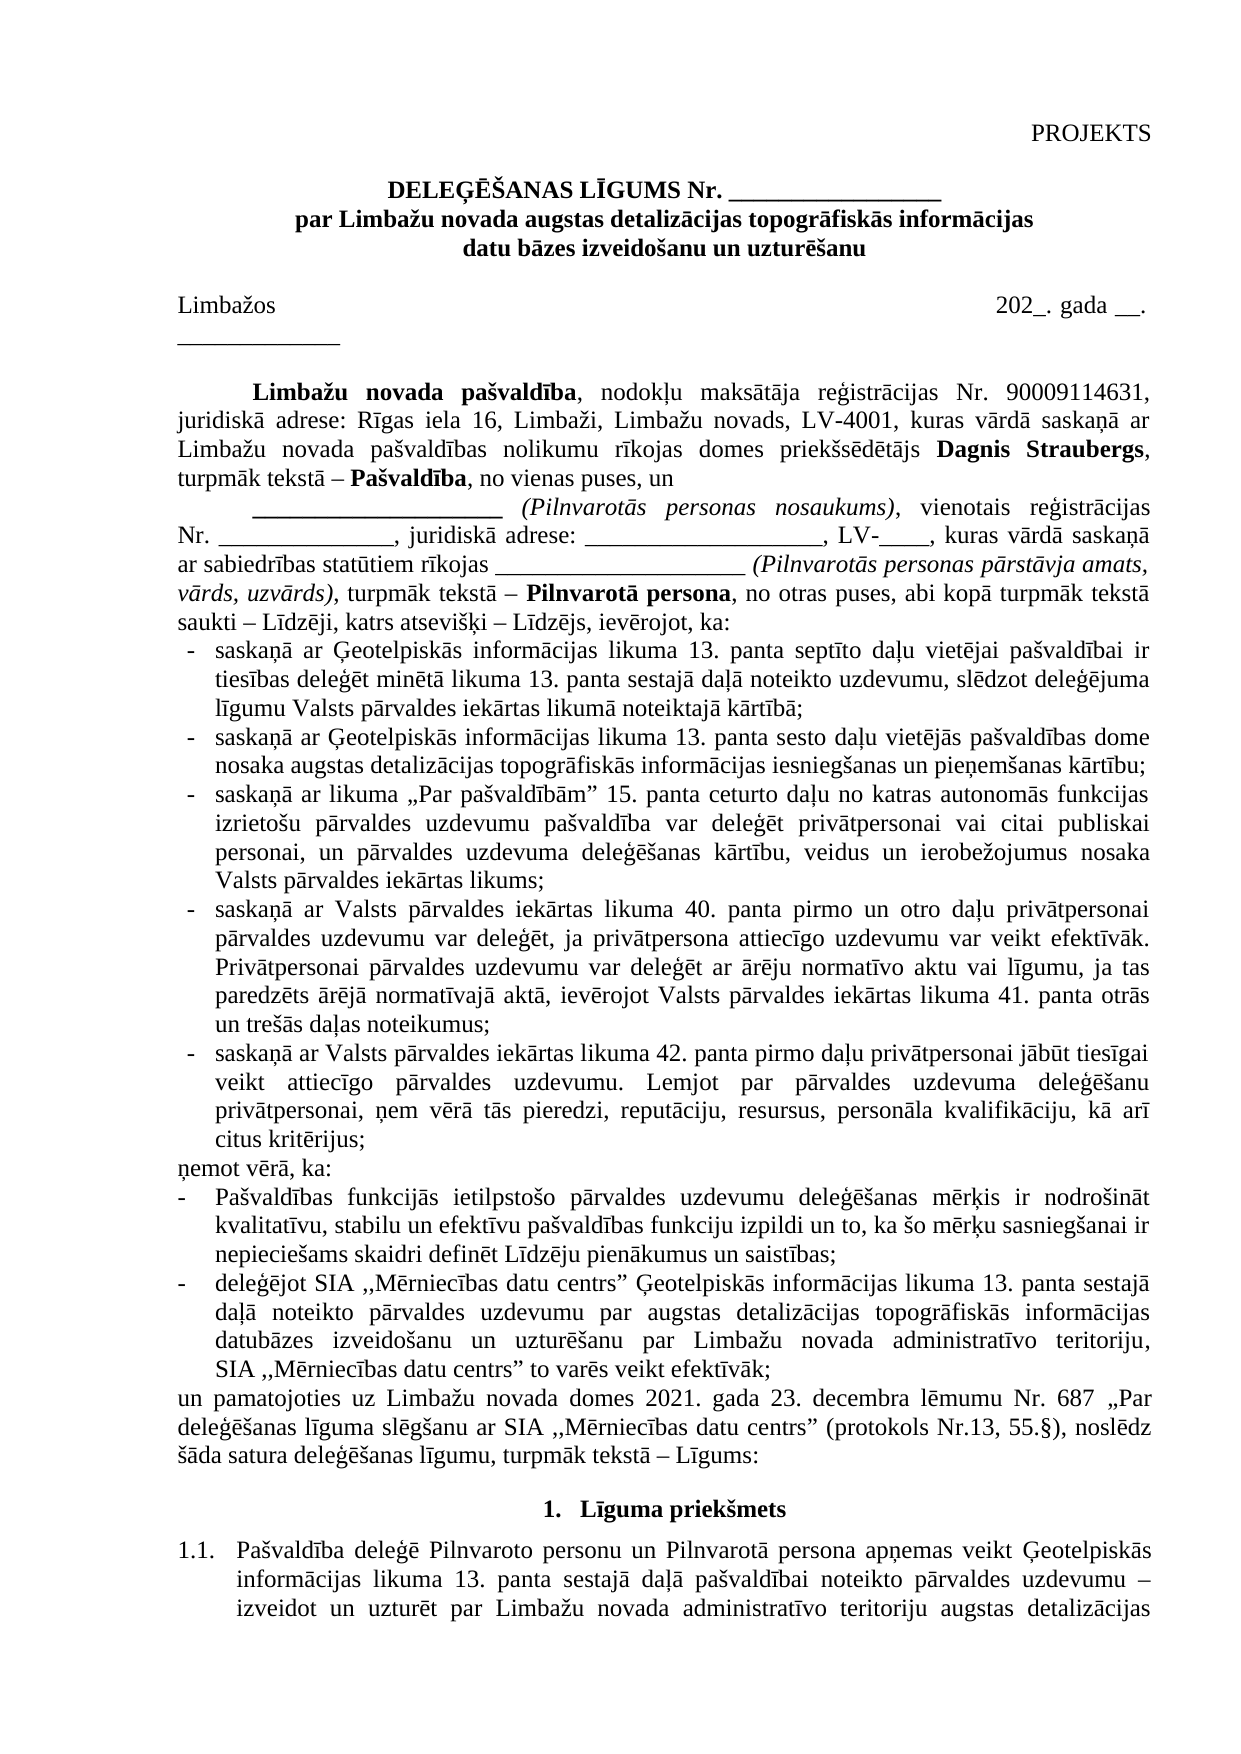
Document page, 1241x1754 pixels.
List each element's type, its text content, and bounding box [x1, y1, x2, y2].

list deleģējot SIA ,,Mērniecības datu centrs” Ģeotelpiskās informācijas likuma 13. panta sestajā daļā noteikto pārvaldes uzdevumu par augstas detalizācijas topogrāfiskās informācijas datubāzes izveidošanu un uzturēšanu par Limbažu novada administratīvo teritoriju, SIA ,,Mērniecības datu centrs” to varēs veikt efektīvāk; [177, 1268, 1150, 1383]
text ņemot vērā, ka: [177, 1153, 1150, 1182]
list saskaņā ar Ģeotelpiskās informācijas likuma 13. panta sesto daļu vietējās pašvaldības dome nosaka augstas detalizācijas topogrāfiskās informācijas iesniegšanas un pieņemšanas kārtību; [187, 722, 1150, 779]
list saskaņā ar Valsts pārvaldes iekārtas likuma 42. panta pirmo daļu privātpersonai jābūt tiesīgai veikt attiecīgo pārvaldes uzdevumu. Lemjot par pārvaldes uzdevuma deleģēšanu privātpersonai, ņem vērā tās pieredzi, reputāciju, resursus, personāla kvalifikāciju, kā arī citus kritērijus; [187, 1038, 1150, 1153]
text Limbažu novada pašvaldība, nodokļu maksātāja reģistrācijas Nr. 90009114631, juridiskā adrese: Rīgas iela 16, Limbaži, Limbažu novads, LV-4001, kuras vārdā saskaņā ar Limbažu novada pašvaldības nolikumu rīkojas domes priekšsēdētājs Dagnis Straubergs, turpmāk tekstā – Pašvaldība, no vienas puses, un [177, 377, 1150, 492]
text ____________________ (Pilnvarotās personas nosaukums), vienotais reģistrācijas Nr. ______________, juridiskā adrese: ___________________, LV-____, kuras vārdā saskaņā ar sabiedrības statūtiem rīkojas ____________________ (Pilnvarotās personas pārstāvja amats, vārds, uzvārds), turpmāk tekstā – Pilnvarotā persona, no otras puses, abi kopā turpmāk tekstā saukti – Līdzēji, katrs atsevišķi – Līdzējs, ievērojot, ka: [177, 492, 1150, 636]
list Līguma priekšmets [177, 1494, 1152, 1523]
text Limbažos 202_. gada __. _____________ [177, 291, 1152, 348]
text PROJEKTS [177, 118, 1152, 147]
list saskaņā ar Valsts pārvaldes iekārtas likuma 40. panta pirmo un otro daļu privātpersonai pārvaldes uzdevumu var deleģēt, ja privātpersona attiecīgo uzdevumu var veikt efektīvāk. Privātpersonai pārvaldes uzdevumu var deleģēt ar ārēju normatīvo aktu vai līgumu, ja tas paredzēts ārējā normatīvajā aktā, ievērojot Valsts pārvaldes iekārtas likuma 41. panta otrās un trešās daļas noteikumus; [187, 894, 1150, 1038]
list saskaņā ar likuma „Par pašvaldībām” 15. panta ceturto daļu no katras autonomās funkcijas izrietošu pārvaldes uzdevumu pašvaldība var deleģēt privātpersonai vai citai publiskai personai, un pārvaldes uzdevuma deleģēšanas kārtību, veidus un ierobežojumus nosaka Valsts pārvaldes iekārtas likums; [187, 779, 1150, 894]
text DELEĢĒŠANAS LĪGUMS Nr. _________________ [177, 176, 1152, 204]
list Pašvaldības funkcijās ietilpstošo pārvaldes uzdevumu deleģēšanas mērķis ir nodrošināt kvalitatīvu, stabilu un efektīvu pašvaldības funkciju izpildi un to, ka šo mērķu sasniegšanai ir nepieciešams skaidri definēt Līdzēju pienākumus un saistības; [177, 1182, 1150, 1268]
text datu bāzes izveidošanu un uzturēšanu [177, 233, 1152, 262]
text par Limbažu novada augstas detalizācijas topogrāfiskās informācijas [177, 204, 1152, 233]
list saskaņā ar Ģeotelpiskās informācijas likuma 13. panta septīto daļu vietējai pašvaldībai ir tiesības deleģēt minētā likuma 13. panta sestajā daļā noteikto uzdevumu, slēdzot deleģējuma līgumu Valsts pārvaldes iekārtas likumā noteiktajā kārtībā; [187, 636, 1150, 722]
text un pamatojoties uz Limbažu novada domes 2021. gada 23. decembra lēmumu Nr. 687 „Par deleģēšanas līguma slēgšanu ar SIA ,,Mērniecības datu centrs” (protokols Nr.13, 55.§), noslēdz šāda satura deleģēšanas līgumu, turpmāk tekstā – Līgums: [177, 1383, 1152, 1469]
